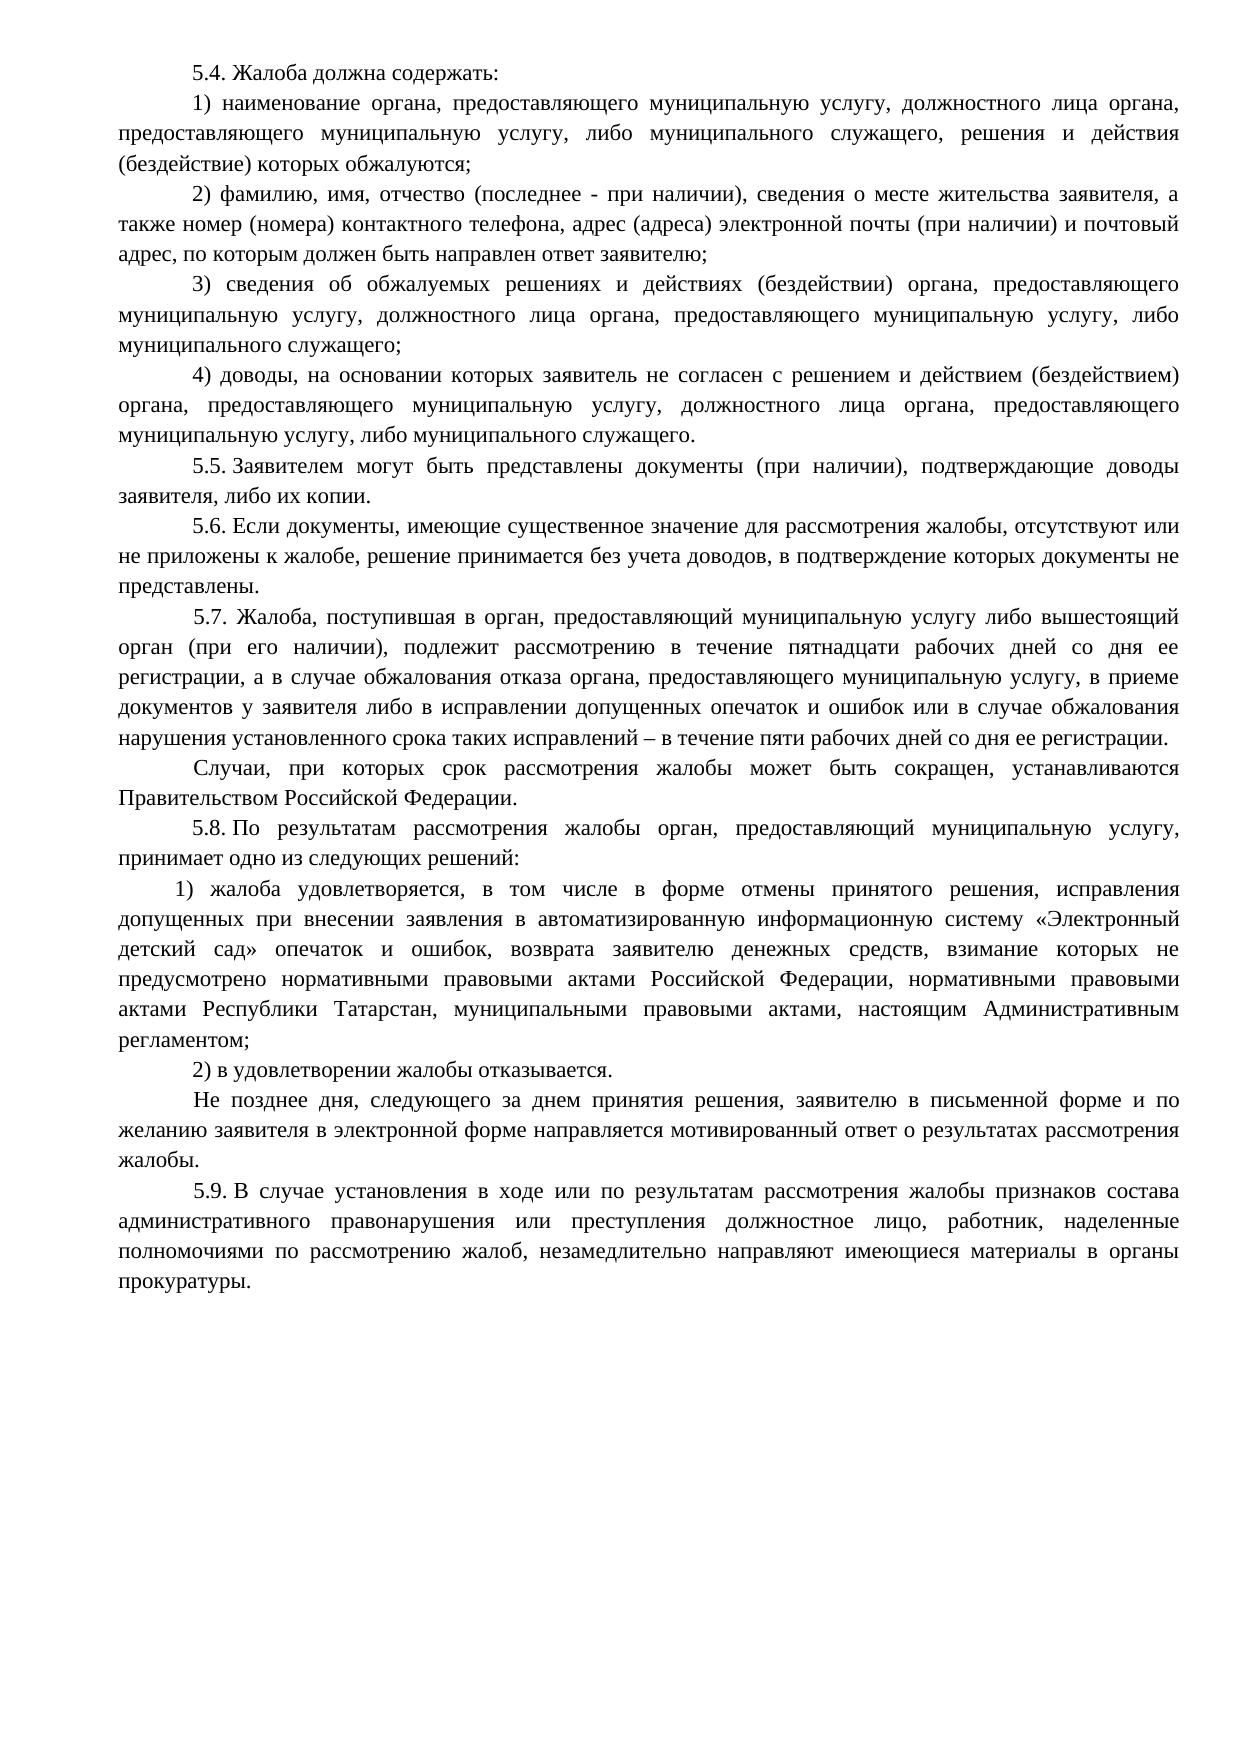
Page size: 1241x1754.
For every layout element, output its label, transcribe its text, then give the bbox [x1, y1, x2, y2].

text Не позднее дня, следующего за днем принятия решения, заявителю в письменной форме и по желанию заявителя в электронной форме направляется мотивированный ответ о результатах рассмотрения жалобы. [118, 1086, 1181, 1173]
text 5.4. Жалоба должна содержать: [118, 59, 1181, 85]
text 5.8. По результатам рассмотрения жалобы орган, предоставляющий муниципальную услугу, принимает одно из следующих решений: [118, 814, 1181, 871]
text 1) наименование органа, предоставляющего муниципальную услугу, должностного лица органа, предоставляющего муниципальную услугу, либо муниципального служащего, решения и действия (бездействие) которых обжалуются; [118, 89, 1181, 176]
text Случаи, при которых срок рассмотрения жалобы может быть сокращен, устанавливаются Правительством Российской Федерации. [118, 754, 1181, 810]
text 2) фамилию, имя, отчество (последнее - при наличии), сведения о месте жительства заявителя, а также номер (номера) контактного телефона, адрес (адреса) электронной почты (при наличии) и почтовый адрес, по которым должен быть направлен ответ заявителю; [118, 180, 1181, 267]
text 2) в удовлетворении жалобы отказывается. [118, 1056, 1181, 1082]
text 5.5. Заявителем могут быть представлены документы (при наличии), подтверждающие доводы заявителя, либо их копии. [118, 452, 1181, 508]
text 5.9. В случае установления в ходе или по результатам рассмотрения жалобы признаков состава административного правонарушения или преступления должностное лицо, работник, наделенные полномочиями по рассмотрению жалоб, незамедлительно направляют имеющиеся материалы в органы прокуратуры. [118, 1177, 1181, 1294]
text 5.6. Если документы, имеющие существенное значение для рассмотрения жалобы, отсутствуют или не приложены к жалобе, решение принимается без учета доводов, в подтверждение которых документы не представлены. [118, 512, 1181, 599]
text 3) сведения об обжалуемых решениях и действиях (бездействии) органа, предоставляющего муниципальную услугу, должностного лица органа, предоставляющего муниципальную услугу, либо муниципального служащего; [118, 271, 1181, 357]
text 1) жалоба удовлетворяется, в том числе в форме отмены принятого решения, исправления допущенных при внесении заявления в автоматизированную информационную систему «Электронный детский сад» опечаток и ошибок, возврата заявителю денежных средств, взимание которых не предусмотрено нормативными правовыми актами Российской Федерации, нормативными правовыми актами Республики Татарстан, муниципальными правовыми актами, настоящим Административным регламентом; [118, 875, 1181, 1052]
text 5.7. Жалоба, поступившая в орган, предоставляющий муниципальную услугу либо вышестоящий орган (при его наличии), подлежит рассмотрению в течение пятнадцати рабочих дней со дня ее регистрации, а в случае обжалования отказа органа, предоставляющего муниципальную услугу, в приеме документов у заявителя либо в исправлении допущенных опечаток и ошибок или в случае обжалования нарушения установленного срока таких исправлений – в течение пяти рабочих дней со дня ее регистрации. [118, 603, 1181, 750]
text 4) доводы, на основании которых заявитель не согласен с решением и действием (бездействием) органа, предоставляющего муниципальную услугу, должностного лица органа, предоставляющего муниципальную услугу, либо муниципального служащего. [118, 361, 1181, 448]
